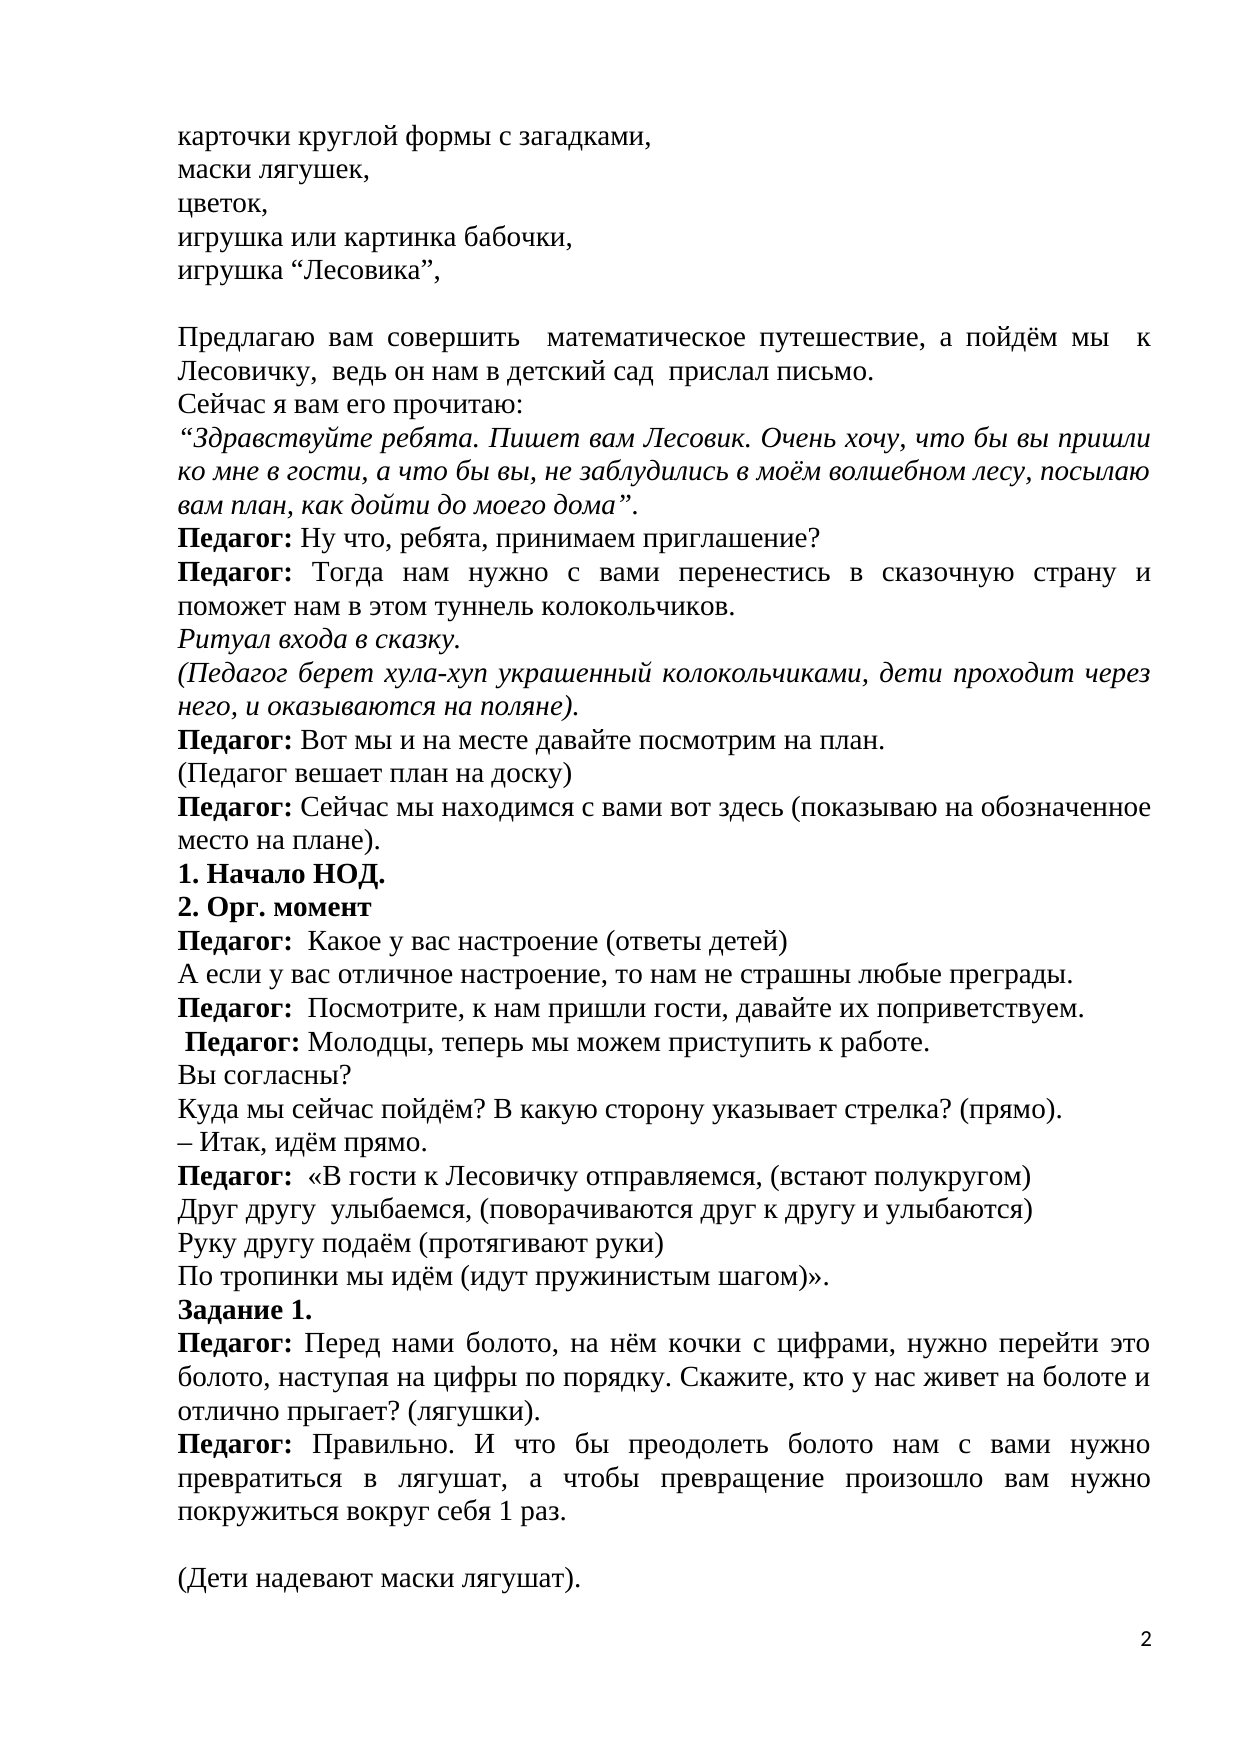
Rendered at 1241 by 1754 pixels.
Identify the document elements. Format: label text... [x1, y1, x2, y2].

text цветок, [177, 185, 1152, 219]
text (Педагог берет хула-хуп украшенный колокольчиками, дети проходит через него, и оказываются на поляне). [177, 655, 1152, 722]
text Сейчас я вам его прочитаю: [177, 386, 1152, 420]
text Друг другу улыбаемся, (поворачиваются друг к другу и улыбаются) [177, 1191, 1152, 1225]
text – Итак, идём прямо. [177, 1124, 1152, 1158]
text Педагог: Правильно. И что бы преодолеть болото нам с вами нужно превратиться в лягушат, а чтобы превращение произошло вам нужно покружиться вокруг себя 1 раз. [177, 1426, 1152, 1527]
text Педагог: Сейчас мы находимся с вами вот здесь (показываю на обозначенное место на плане). [177, 789, 1152, 856]
text По тропинки мы идём (идут пружинистым шагом)». [177, 1258, 1152, 1292]
text Ритуал входа в сказку. [177, 621, 1152, 655]
text Педагог: Ну что, ребята, принимаем приглашение? [177, 521, 1152, 554]
text А если у вас отличное настроение, то нам не страшны любые преграды. [177, 957, 1152, 990]
text Вы согласны? [177, 1057, 1152, 1091]
text маски лягушек, [177, 152, 1152, 185]
text (Педагог вешает план на доску) [177, 755, 1152, 789]
text Педагог: Вот мы и на месте давайте посмотрим на план. [177, 722, 1152, 755]
text 1. Начало НОД. [177, 856, 1152, 889]
text Педагог: «В гости к Лесовичку отправляемся, (встают полукругом) [177, 1158, 1152, 1191]
text Педагог: Перед нами болото, на нём кочки с цифрами, нужно перейти это болото, наступая на цифры по порядку. Скажите, кто у нас живет на болоте и отлично прыгает? (лягушки). [177, 1326, 1152, 1426]
text Педагог: Молодцы, теперь мы можем приступить к работе. [177, 1024, 1152, 1057]
text игрушка или картинка бабочки, [177, 219, 1152, 252]
text Руку другу подаём (протягивают руки) [177, 1225, 1152, 1258]
text 2. Орг. момент [177, 889, 1152, 923]
text игрушка “Лесовика”, [177, 252, 1152, 286]
text “Здравствуйте ребята. Пишет вам Лесовик. Очень хочу, что бы вы пришли ко мне в гости, а что бы вы, не заблудились в моём волшебном лесу, посылаю вам план, как дойти до моего дома”. [177, 420, 1152, 521]
text (Дети надевают маски лягушат). [177, 1560, 1152, 1594]
text Предлагаю вам совершить математическое путешествие, а пойдём мы к Лесовичку, ведь он нам в детский сад прислал письмо. [177, 319, 1152, 386]
text Педагог: Какое у вас настроение (ответы детей) [177, 923, 1152, 957]
text Педагог: Посмотрите, к нам пришли гости, давайте их поприветствуем. [177, 990, 1152, 1024]
text Куда мы сейчас пойдём? В какую сторону указывает стрелка? (прямо). [177, 1091, 1152, 1124]
text Педагог: Тогда нам нужно с вами перенестись в сказочную страну и поможет нам в этом туннель колокольчиков. [177, 554, 1152, 621]
text карточки круглой формы с загадками, [177, 118, 1152, 152]
text Задание 1. [177, 1292, 1152, 1326]
